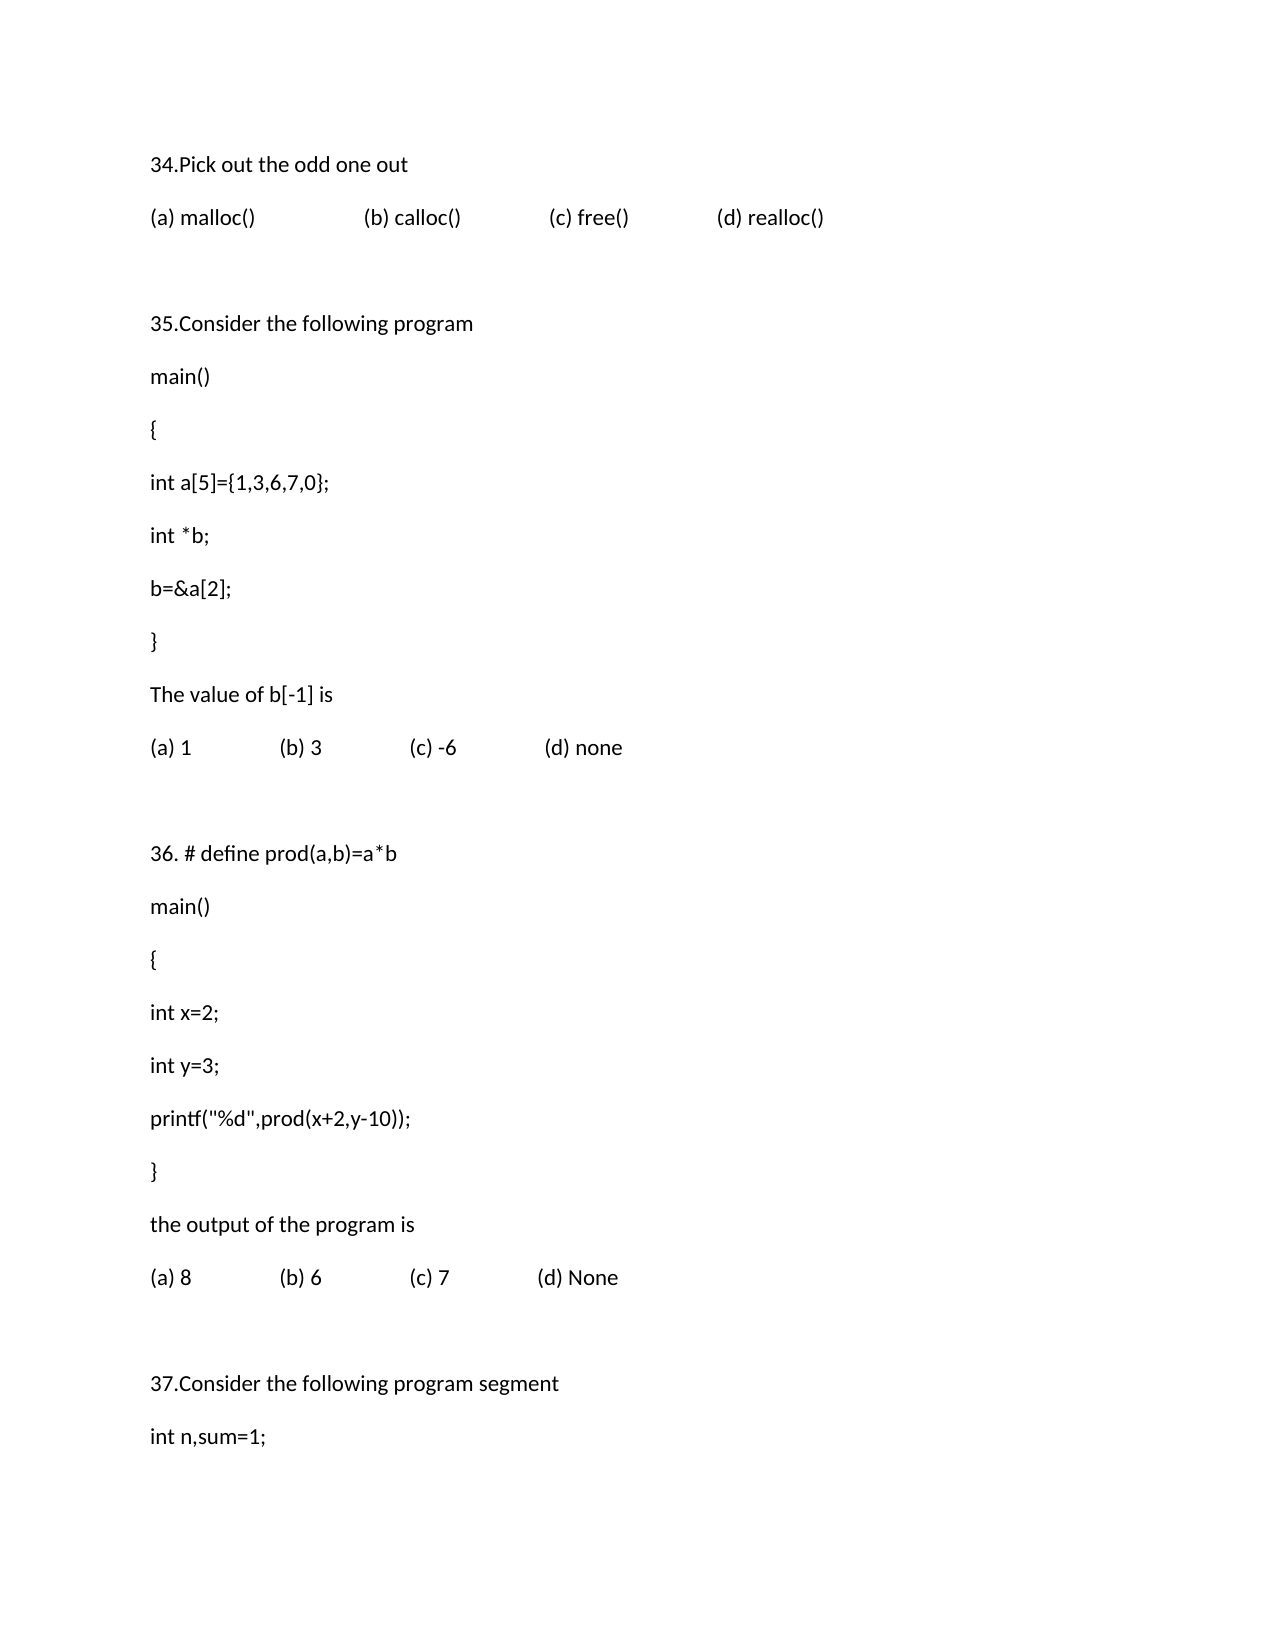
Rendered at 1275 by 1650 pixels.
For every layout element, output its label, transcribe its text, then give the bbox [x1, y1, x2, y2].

text (a) malloc() (b) calloc() (c) free() (d) realloc() [150, 203, 1125, 231]
text 35.Consider the following program [150, 309, 1125, 337]
text the output of the program is [150, 1210, 1125, 1238]
text { [150, 945, 1125, 973]
text int n,sum=1; [150, 1422, 1125, 1451]
text 37.Consider the following program segment [150, 1369, 1125, 1397]
text main() [150, 362, 1125, 390]
text (a) 8 (b) 6 (c) 7 (d) None [150, 1263, 1125, 1291]
text int a[5]={1,3,6,7,0}; [150, 468, 1125, 496]
text 36. # define prod(a,b)=a*b [150, 839, 1125, 867]
text b=&a[2]; [150, 574, 1125, 602]
text } [150, 627, 1125, 655]
text printf("%d",prod(x+2,y-10)); [150, 1104, 1125, 1132]
text main() [150, 892, 1125, 920]
text { [150, 415, 1125, 443]
text int x=2; [150, 998, 1125, 1026]
text int y=3; [150, 1051, 1125, 1079]
text } [150, 1157, 1125, 1185]
text 34.Pick out the odd one out [150, 150, 1125, 178]
text The value of b[-1] is [150, 680, 1125, 708]
text int *b; [150, 521, 1125, 549]
text (a) 1 (b) 3 (c) -6 (d) none [150, 733, 1125, 761]
